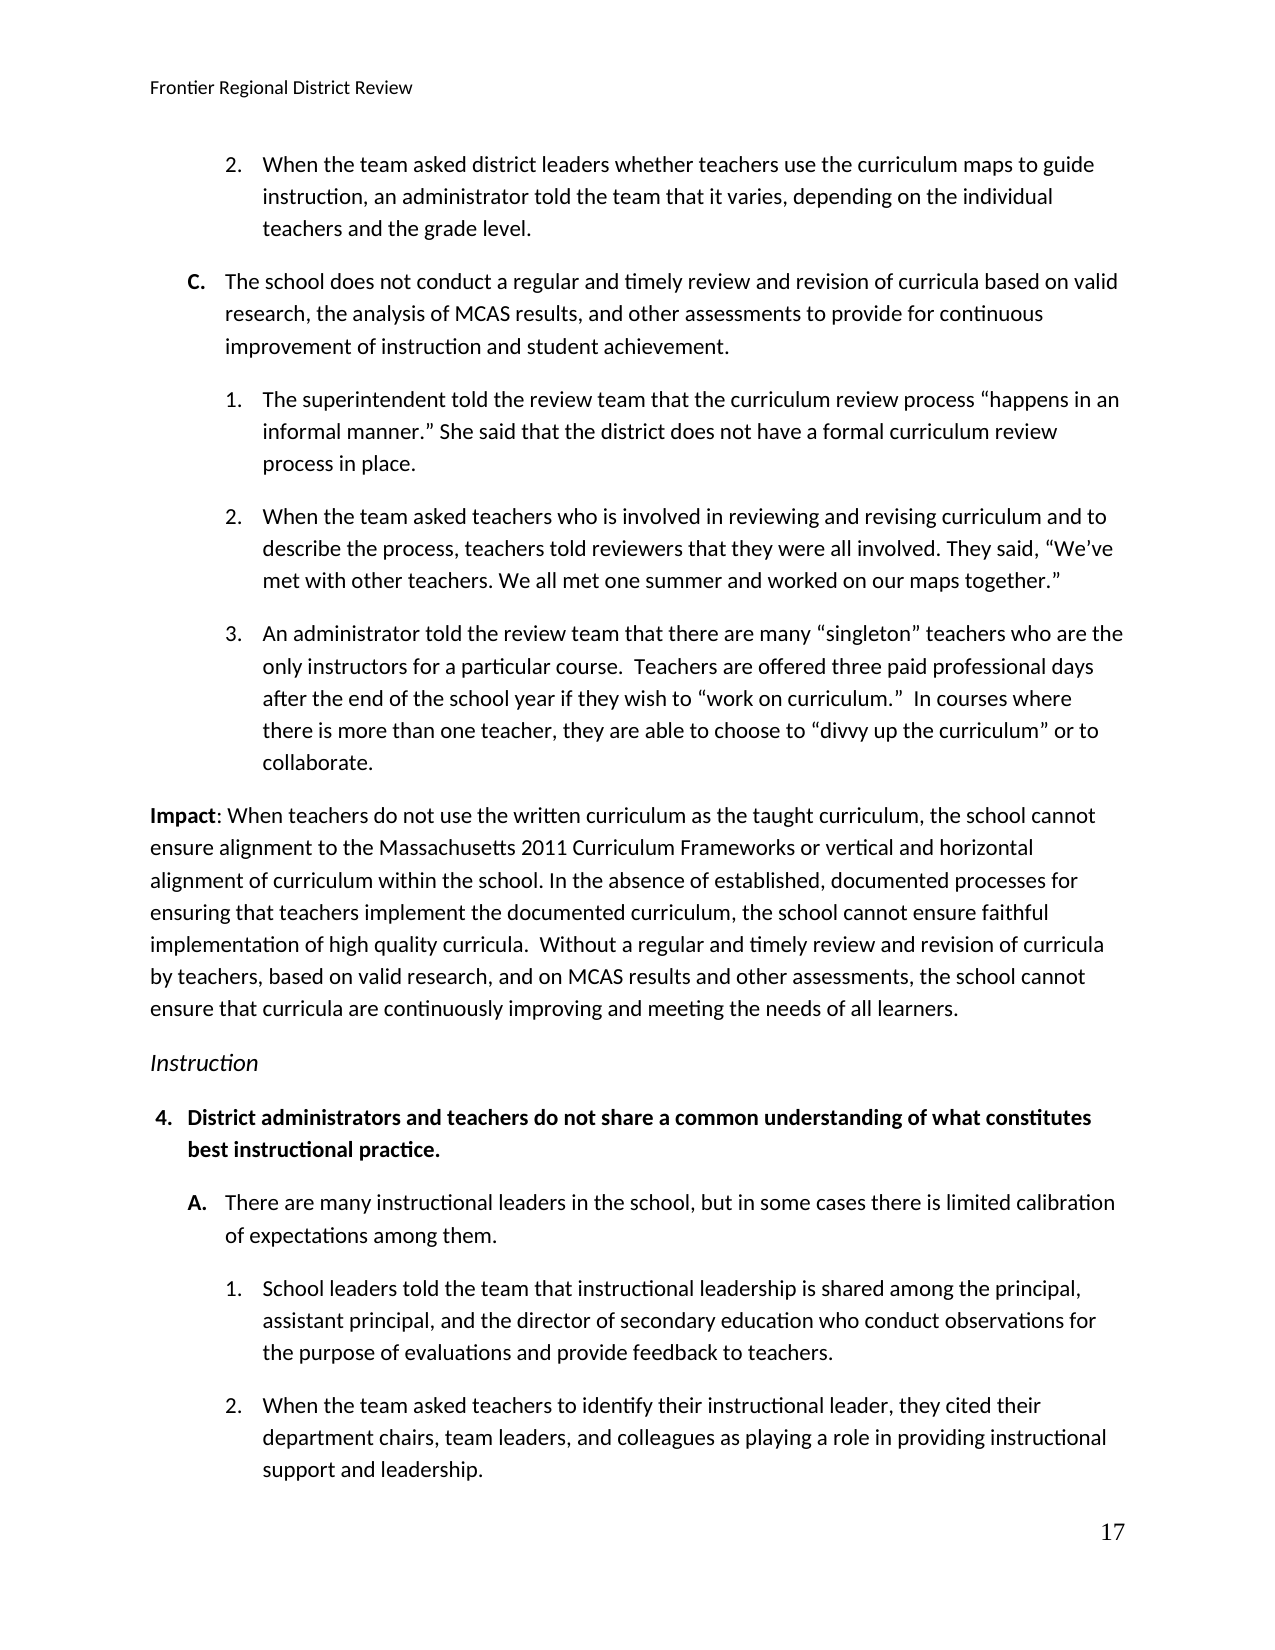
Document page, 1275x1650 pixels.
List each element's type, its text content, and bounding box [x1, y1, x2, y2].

text 3. An administrator told the review team that there are many “singleton” teachers who are the only instructors for a particular course. Teachers are offered three paid professional days after the end of the school year if they wish to “work on curriculum.” In courses where there is more than one teacher, they are able to choose to “divvy up the curriculum” or to collaborate. [187, 619, 1125, 776]
text Impact: When teachers do not use the written curriculum as the taught curriculum, the school cannot ensure alignment to the Massachusetts 2011 Curriculum Frameworks or vertical and horizontal alignment of curriculum within the school. In the absence of established, documented processes for ensuring that teachers implement the documented curriculum, the school cannot ensure faithful implementation of high quality curricula. Without a regular and timely review and revision of curricula by teachers, based on valid research, and on MCAS results and other assessments, the school cannot ensure that curricula are continuously improving and meeting the needs of all learners. [150, 801, 1125, 1022]
text 2. When the team asked teachers who is involved in reviewing and revising curriculum and to describe the process, teachers told reviewers that they were all involved. They said, “We’ve met with other teachers. We all met one summer and worked on our maps together.” [187, 502, 1125, 594]
text 4. District administrators and teachers do not share a common understanding of what constitutes best instructional practice. [150, 1103, 1125, 1163]
list There are many instructional leaders in the school, but in some cases there is limited calibration of expectations among them. [187, 1188, 1125, 1249]
text C. The school does not conduct a regular and timely review and revision of curricula based on valid research, the analysis of MCAS results, and other assessments to provide for continuous improvement of instruction and student achievement. [187, 267, 1125, 360]
list 2. When the team asked teachers to identify their instructional leader, they cited their department chairs, team leaders, and colleagues as playing a role in providing instructional support and leadership. [187, 1391, 1125, 1483]
text 1. School leaders told the team that instructional leadership is shared among the principal, assistant principal, and the director of secondary education who conduct observations for the purpose of evaluations and provide feedback to teachers. [187, 1274, 1125, 1366]
list When the team asked district leaders whether teachers use the curriculum maps to guide instruction, an administrator told the team that it varies, depending on the individual teachers and the grade level. [225, 150, 1125, 242]
text 1. The superintendent told the review team that the curriculum review process “happens in an informal manner.” She said that the district does not have a formal curriculum review process in place. [187, 385, 1125, 477]
text Instruction [150, 1047, 1125, 1078]
